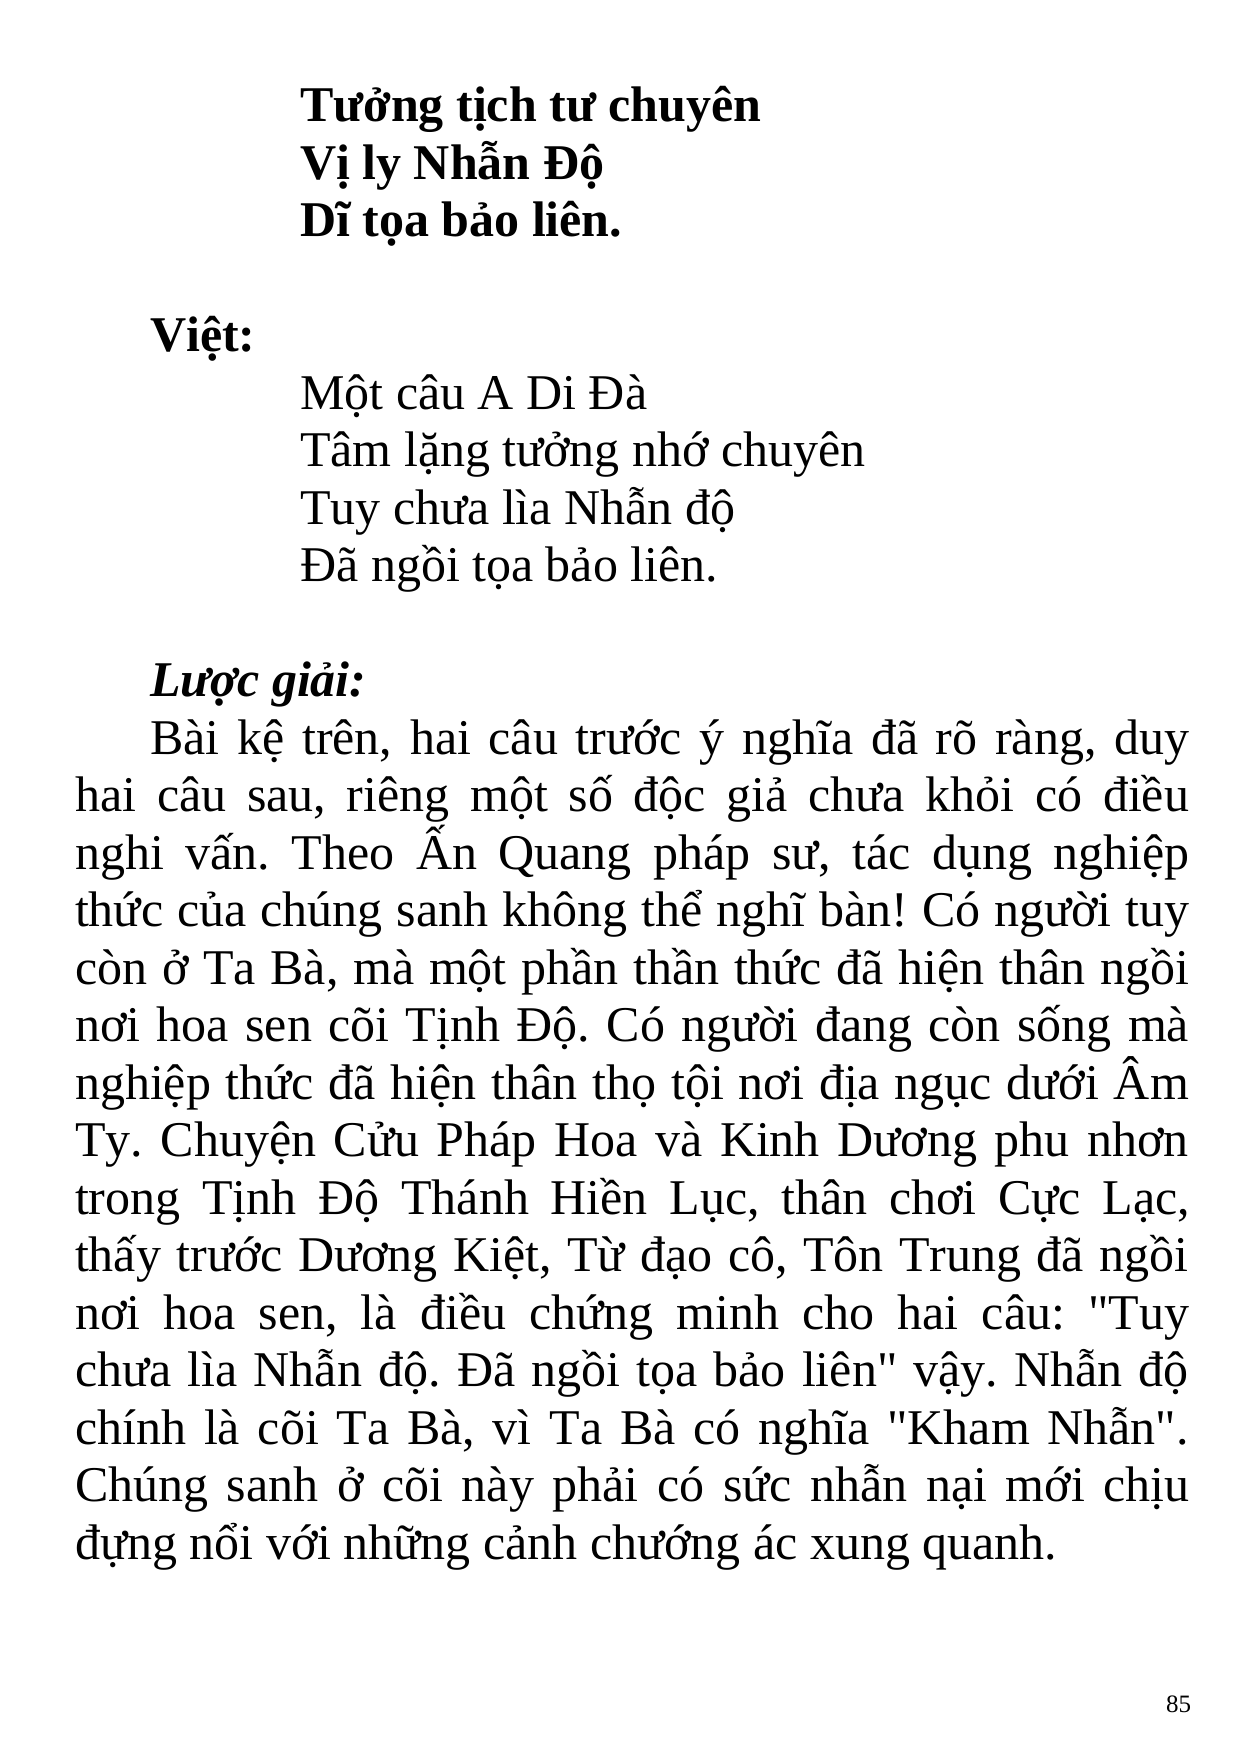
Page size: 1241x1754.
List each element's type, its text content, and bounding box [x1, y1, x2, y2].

text Tuy chưa lìa Nhẫn độ [75, 477, 1191, 535]
text Ðã ngồi tọa bảo liên. [75, 535, 1191, 592]
text Vị ly Nhẫn Ðộ [75, 132, 1191, 190]
text Tưởng tịch tư chuyên [75, 75, 1191, 132]
text Dĩ tọa bảo liên. [75, 190, 1191, 247]
text Việt: [75, 305, 1191, 362]
text Tâm lặng tưởng nhớ chuyên [75, 420, 1191, 477]
text Một câu A Di Ðà [75, 362, 1191, 420]
text Lược giải: [75, 650, 1191, 707]
text Bài kệ trên, hai câu trước ý nghĩa đã rõ ràng, duy hai câu sau, riêng một số độc giả chưa khỏi có điều nghi vấn. Theo Ấn Quang pháp sư, tác dụng nghiệp thức của chúng sanh không thể nghĩ bàn! Có người tuy còn ở Ta Bà, mà một phần thần thức đã hiện thân ngồi nơi hoa sen cõi Tịnh Ðộ. Có người đang còn sống mà nghiệp thức đã hiện thân thọ tội nơi địa ngục dưới Âm Ty. Chuyện Cửu Pháp Hoa và Kinh Dương phu nhơn trong Tịnh Ðộ Thánh Hiền Lục, thân chơi Cực Lạc, thấy trước Dương Kiệt, Từ đạo cô, Tôn Trung đã ngồi nơi hoa sen, là điều chứng minh cho hai câu: "Tuy chưa lìa Nhẫn độ. Ðã ngồi tọa bảo liên" vậy. Nhẫn độ chính là cõi Ta Bà, vì Ta Bà có nghĩa "Kham Nhẫn". Chúng sanh ở cõi này phải có sức nhẫn nại mới chịu đựng nổi với những cảnh chướng ác xung quanh. [75, 707, 1191, 1570]
